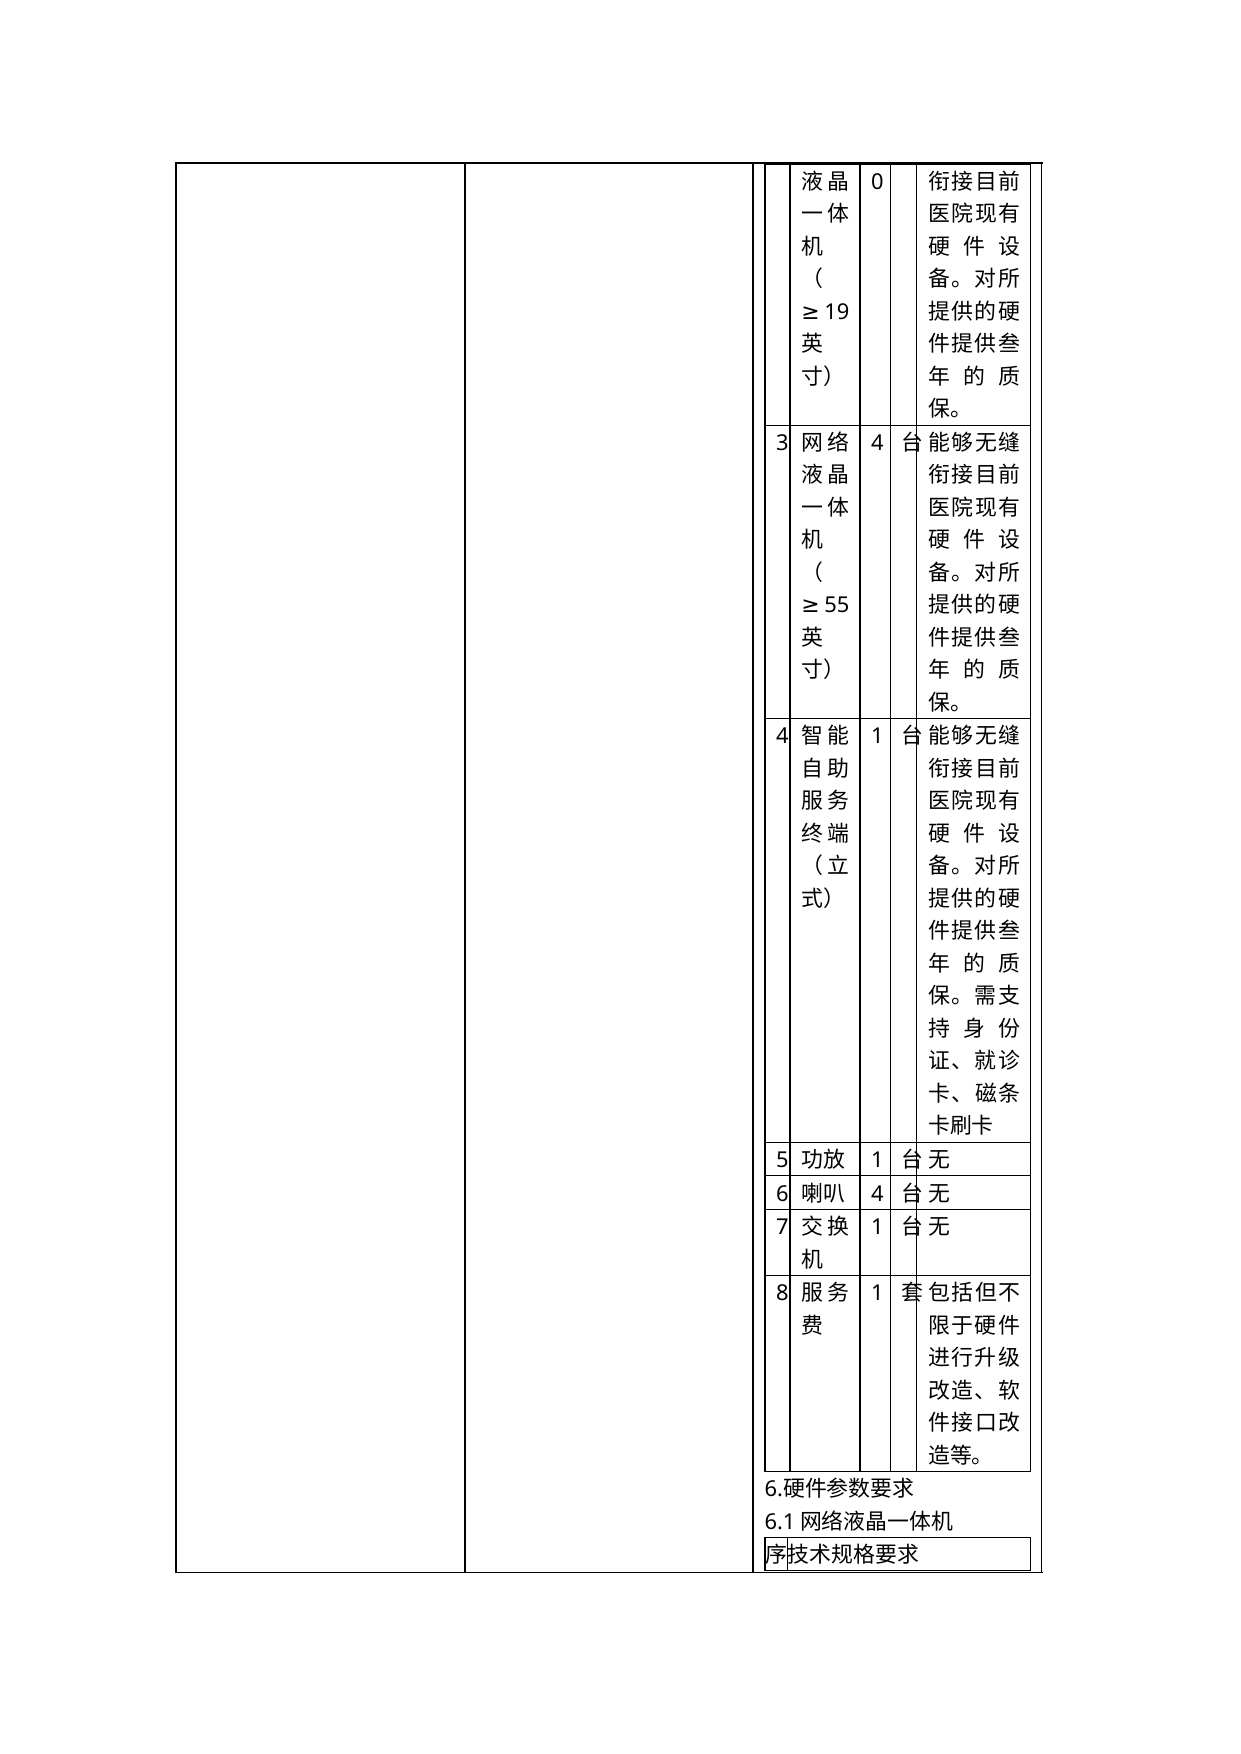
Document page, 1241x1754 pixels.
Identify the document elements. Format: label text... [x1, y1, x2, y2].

table_cell 1 [177, 164, 464, 1571]
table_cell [754, 164, 1041, 1571]
table_cell [466, 164, 752, 1571]
